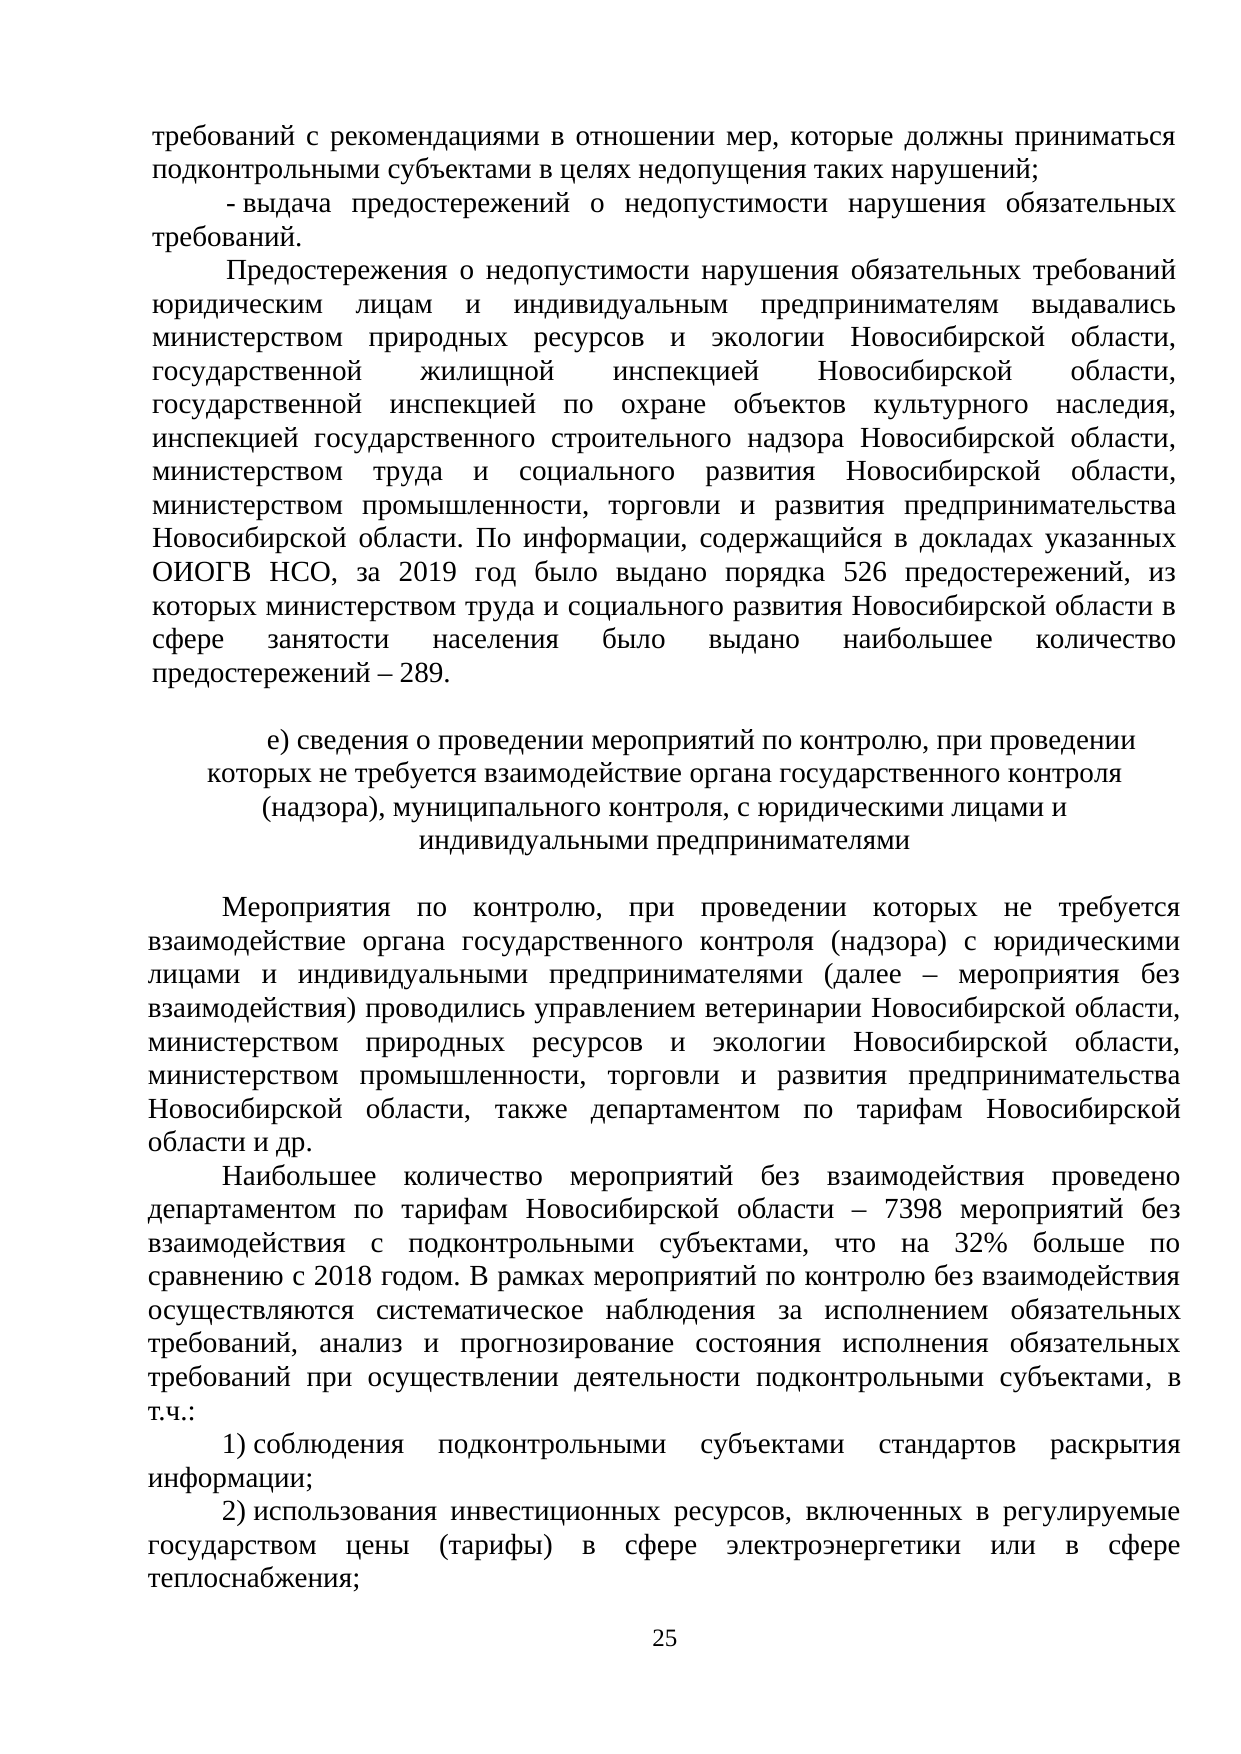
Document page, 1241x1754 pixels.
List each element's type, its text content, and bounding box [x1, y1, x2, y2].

text 1) соблюдения подконтрольными субъектами стандартов раскрытия информации; [148, 1426, 1181, 1493]
text 2) использования инвестиционных ресурсов, включенных в регулируемые государством цены (тарифы) в сфере электроэнергетики или в сфере теплоснабжения; [148, 1493, 1181, 1594]
text Мероприятия по контролю, при проведении которых не требуется взаимодействие органа государственного контроля (надзора) с юридическими лицами и индивидуальными предпринимателями (далее – мероприятия без взаимодействия) проводились управлением ветеринарии Новосибирской области, министерством природных ресурсов и экологии Новосибирской области, министерством промышленности, торговли и развития предпринимательства Новосибирской области, также департаментом по тарифам Новосибирской области и др. [148, 889, 1181, 1158]
text е) сведения о проведении мероприятий по контролю, при проведении которых не требуется взаимодействие органа государственного контроля (надзора), муниципального контроля, с юридическими лицами и индивидуальными предпринимателями [148, 722, 1181, 856]
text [152, 118, 1177, 185]
text Предостережения о недопустимости нарушения обязательных требований юридическим лицам и индивидуальным предпринимателям выдавались министерством природных ресурсов и экологии Новосибирской области, государственной жилищной инспекцией Новосибирской области, государственной инспекцией по охране объектов культурного наследия, инспекцией государственного строительного надзора Новосибирской области, министерством труда и социального развития Новосибирской области, министерством промышленности, торговли и развития предпринимательства Новосибирской области. По информации, содержащийся в докладах указанных ОИОГВ НСО, за 2019 год было выдано порядка 526 предостережений, из которых министерством труда и социального развития Новосибирской области в сфере занятости населения было выдано наибольшее количество предостережений – 289. [152, 252, 1177, 688]
text - выдача предостережений о недопустимости нарушения обязательных требований. [152, 185, 1177, 252]
text Наибольшее количество мероприятий без взаимодействия проведено департаментом по тарифам Новосибирской области – 7398 мероприятий без взаимодействия с подконтрольными субъектами, что на 32% больше по сравнению с 2018 годом. В рамках мероприятий по контролю без взаимодействия осуществляются систематическое наблюдения за исполнением обязательных требований, анализ и прогнозирование состояния исполнения обязательных требований при осуществлении деятельности подконтрольными субъектами, в т.ч.: [148, 1158, 1181, 1426]
